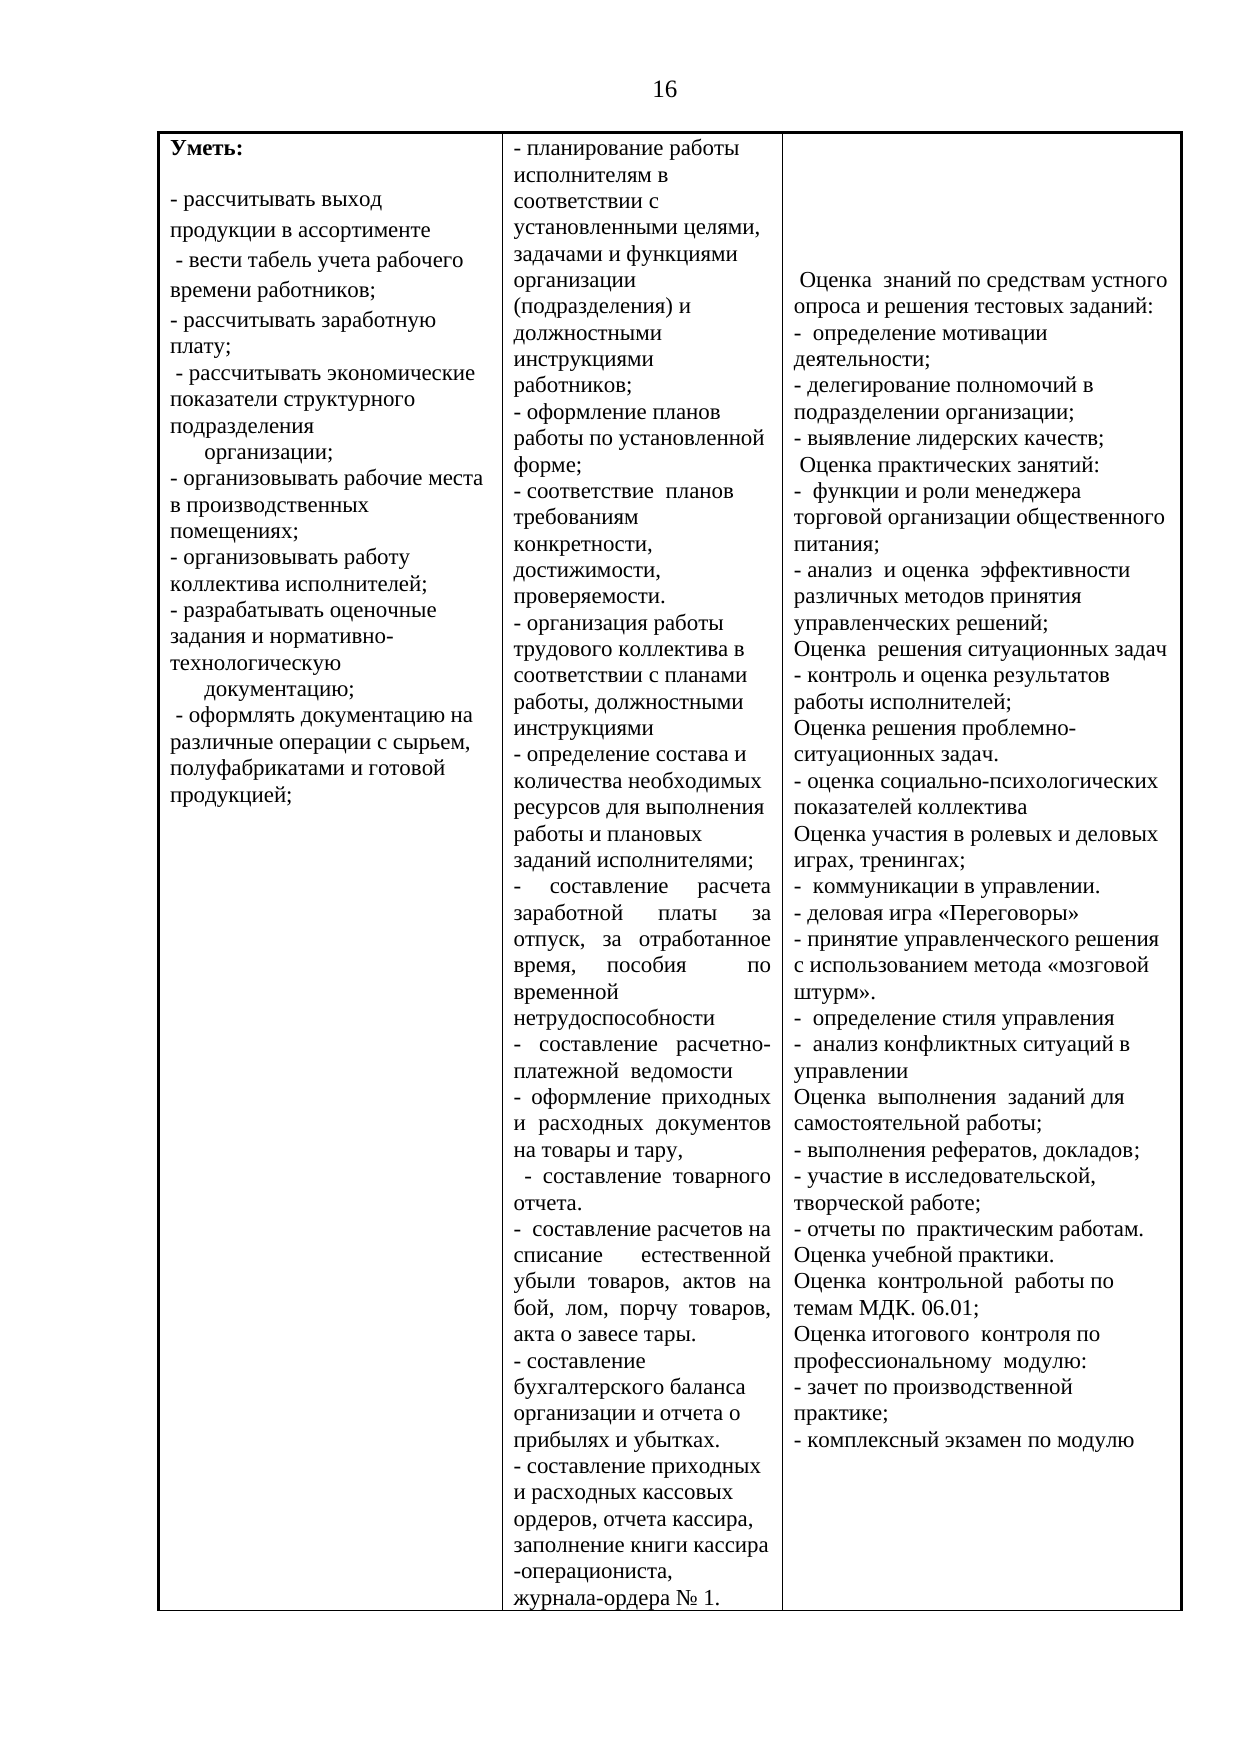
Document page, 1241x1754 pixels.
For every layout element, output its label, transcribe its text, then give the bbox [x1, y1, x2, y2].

table_cell - планирование работы исполнителям в соответствии с установленными целями, задачами и функциями организации (подразделения) и должностными инструкциями работников; - оформление планов работы по установленной форме; - соответствие планов требованиям конкретности, достижимости, проверяемости. - организация работы трудового коллектива в соответствии с планами работы, должностными инструкциями - определение состава и количества необходимых ресурсов для выполнения работы и плановых заданий исполнителями; - составление расчета заработной платы за отпуск, за отработанное время, пособия по временной нетрудоспособности - составление расчетно-платежной ведомости - оформление приходных и расходных документов на товары и тару, - составление товарного отчета. - составление расчетов на списание естественной убыли товаров, актов на бой, лом, порчу товаров, акта о завесе тары. - составление бухгалтерского баланса организации и отчета о прибылях и убытках. - составление приходных и расходных кассовых ордеров, отчета кассира, заполнение книги кассира -операциониста, журнала-ордера № 1. [503, 134, 782, 1610]
table_cell Оценка знаний по средствам устного опроса и решения тестовых заданий: - определение мотивации деятельности; - делегирование полномочий в подразделении организации; - выявление лидерских качеств; Оценка практических занятий: - функции и роли менеджера торговой организации общественного питания; - анализ и оценка эффективности различных методов принятия управленческих решений; Оценка решения ситуационных задач - контроль и оценка результатов работы исполнителей; Оценка решения проблемно-ситуационных задач. - оценка социально-психологических показателей коллектива Оценка участия в ролевых и деловых играх, тренингах; - коммуникации в управлении. - деловая игра «Переговоры» - принятие управленческого решения с использованием метода «мозговой штурм». - определение стиля управления - анализ конфликтных ситуаций в управлении Оценка выполнения заданий для самостоятельной работы; - выполнения рефератов, докладов; - участие в исследовательской, творческой работе; - отчеты по практическим работам. Оценка учебной практики. Оценка контрольной работы по темам МДК. 06.01; Оценка итогового контроля по профессиональному модулю: - зачет по производственной практике; - комплексный экзамен по модулю [783, 134, 1180, 1610]
table_cell Уметь: - рассчитывать выход продукции в ассортименте - вести табель учета рабочего времени работников; - рассчитывать заработную плату; - рассчитывать экономические показатели структурного подразделения организации; - организовывать рабочие места в производственных помещениях; - организовывать работу коллектива исполнителей; - разрабатывать оценочные задания и нормативно-технологическую документацию; - оформлять документацию на различные операции с сырьем, полуфабрикатами и готовой продукцией; [160, 134, 502, 1610]
